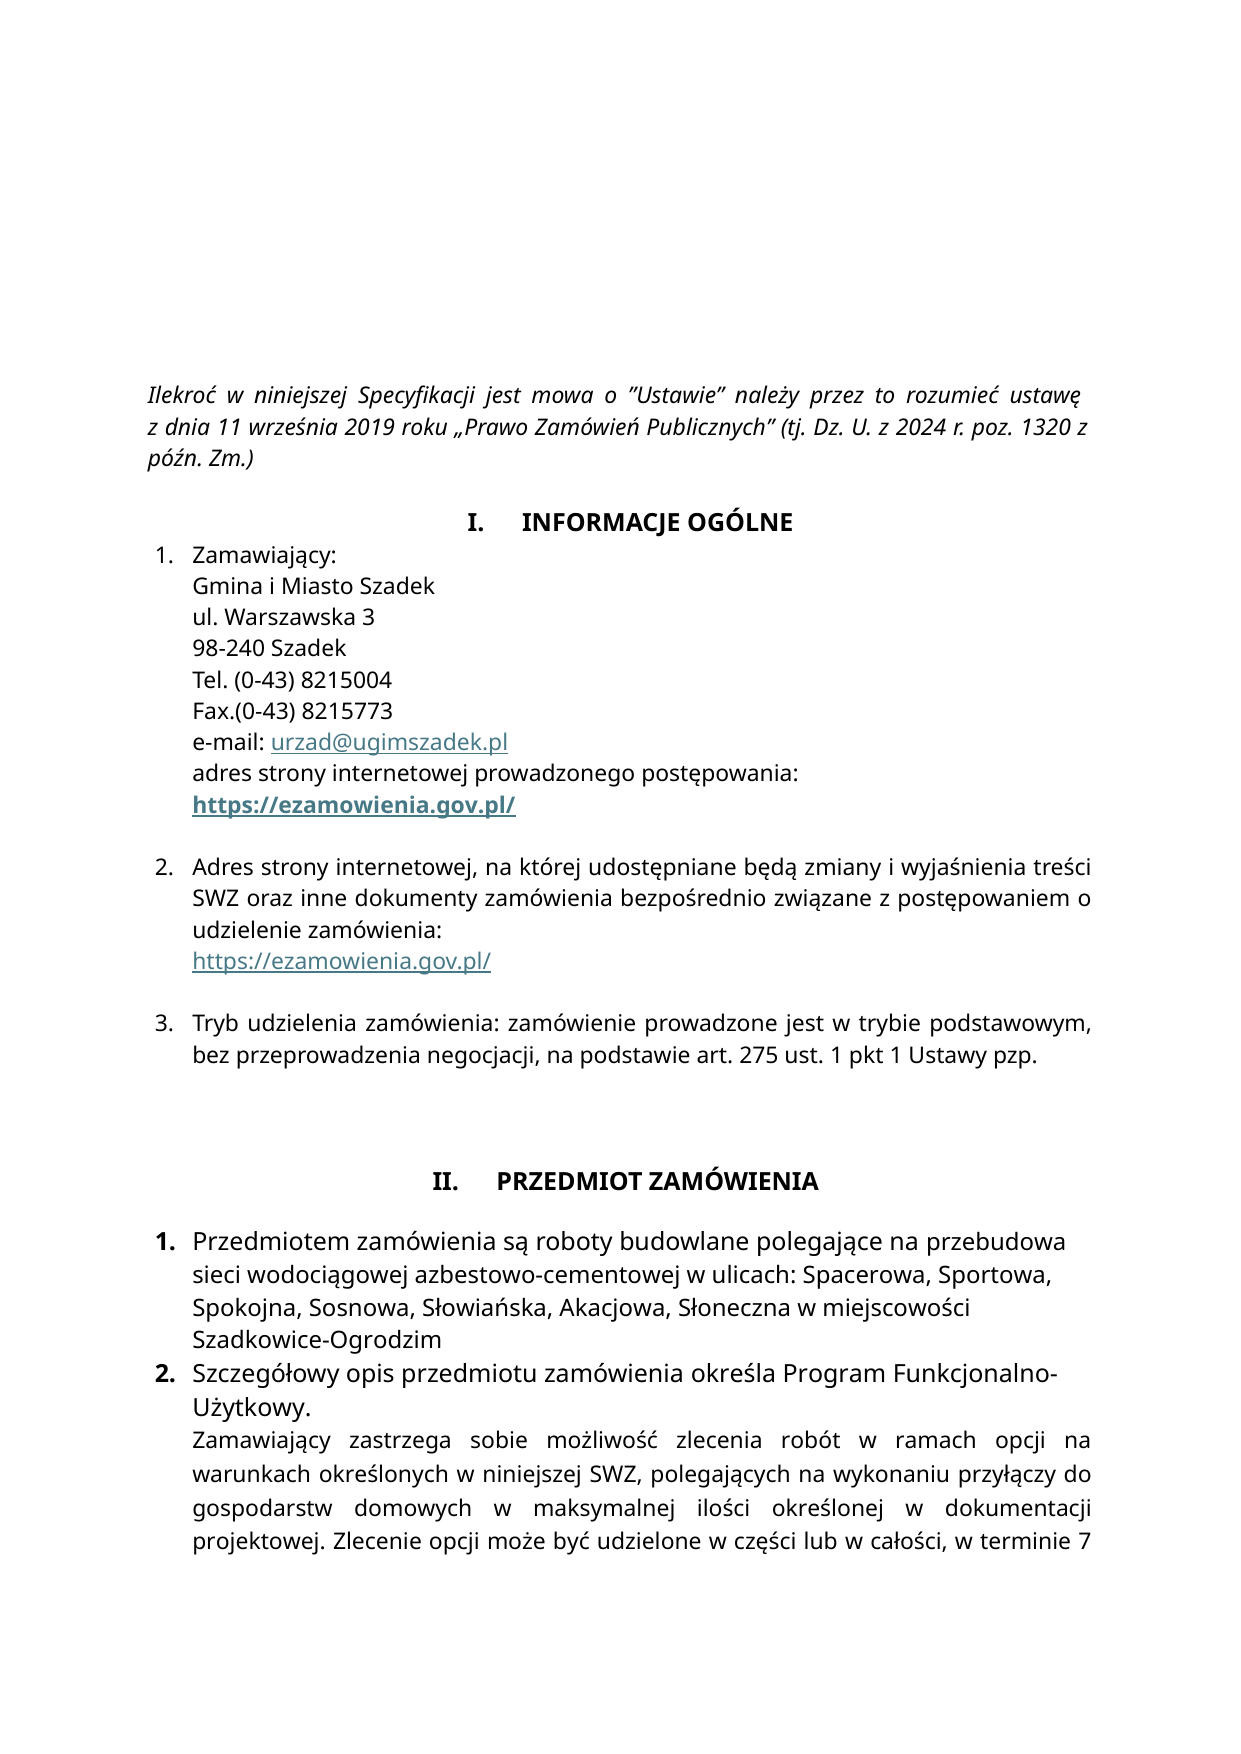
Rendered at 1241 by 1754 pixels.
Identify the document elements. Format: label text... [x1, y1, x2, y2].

list Szczegółowy opis przedmiotu zamówienia określa Program Funkcjonalno- Użytkowy. [154, 1356, 1093, 1424]
list Zamawiający: Gmina i Miasto Szadek [154, 538, 1093, 601]
text ul. Warszawska 3 [192, 601, 1093, 632]
text 98-240 Szadek [192, 632, 1093, 663]
text Ilekroć w niniejszej Specyfikacji jest mowa o ”Ustawie” należy przez to rozumieć ustawę z dnia 11 września 2019 roku „Prawo Zamówień Publicznych” (tj. Dz. U. z 2024 r. poz. 1320 z późn. Zm.) [148, 379, 1093, 473]
text Fax.(0-43) 8215773 [192, 695, 1093, 726]
list INFORMACJE OGÓLNE [185, 504, 1093, 538]
text https://ezamowienia.gov.pl/ [192, 945, 1093, 976]
list Adres strony internetowej, na której udostępniane będą zmiany i wyjaśnienia treści SWZ oraz inne dokumenty zamówienia bezpośrednio związane z postępowaniem o udzielenie zamówienia: [154, 851, 1093, 945]
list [192, 1424, 1093, 1556]
list Przedmiotem zamówienia są roboty budowlane polegające na przebudowa sieci wodociągowej azbestowo-cementowej w ulicach: Spacerowa, Sportowa, Spokojna, Sosnowa, Słowiańska, Akacjowa, Słoneczna w miejscowości Szadkowice-Ogrodzim [154, 1224, 1093, 1356]
text e-mail: urzad@ugimszadek.pl [192, 726, 1093, 757]
text adres strony internetowej prowadzonego postępowania: [192, 757, 1093, 788]
text https://ezamowienia.gov.pl/ [192, 788, 1093, 820]
list Tryb udzielenia zamówienia: zamówienie prowadzone jest w trybie podstawowym, bez przeprowadzenia negocjacji, na podstawie art. 275 ust. 1 pkt 1 Ustawy pzp. [154, 1007, 1093, 1070]
text Tel. (0-43) 8215004 [192, 663, 1093, 695]
list PRZEDMIOT ZAMÓWIENIA [185, 1163, 1093, 1198]
